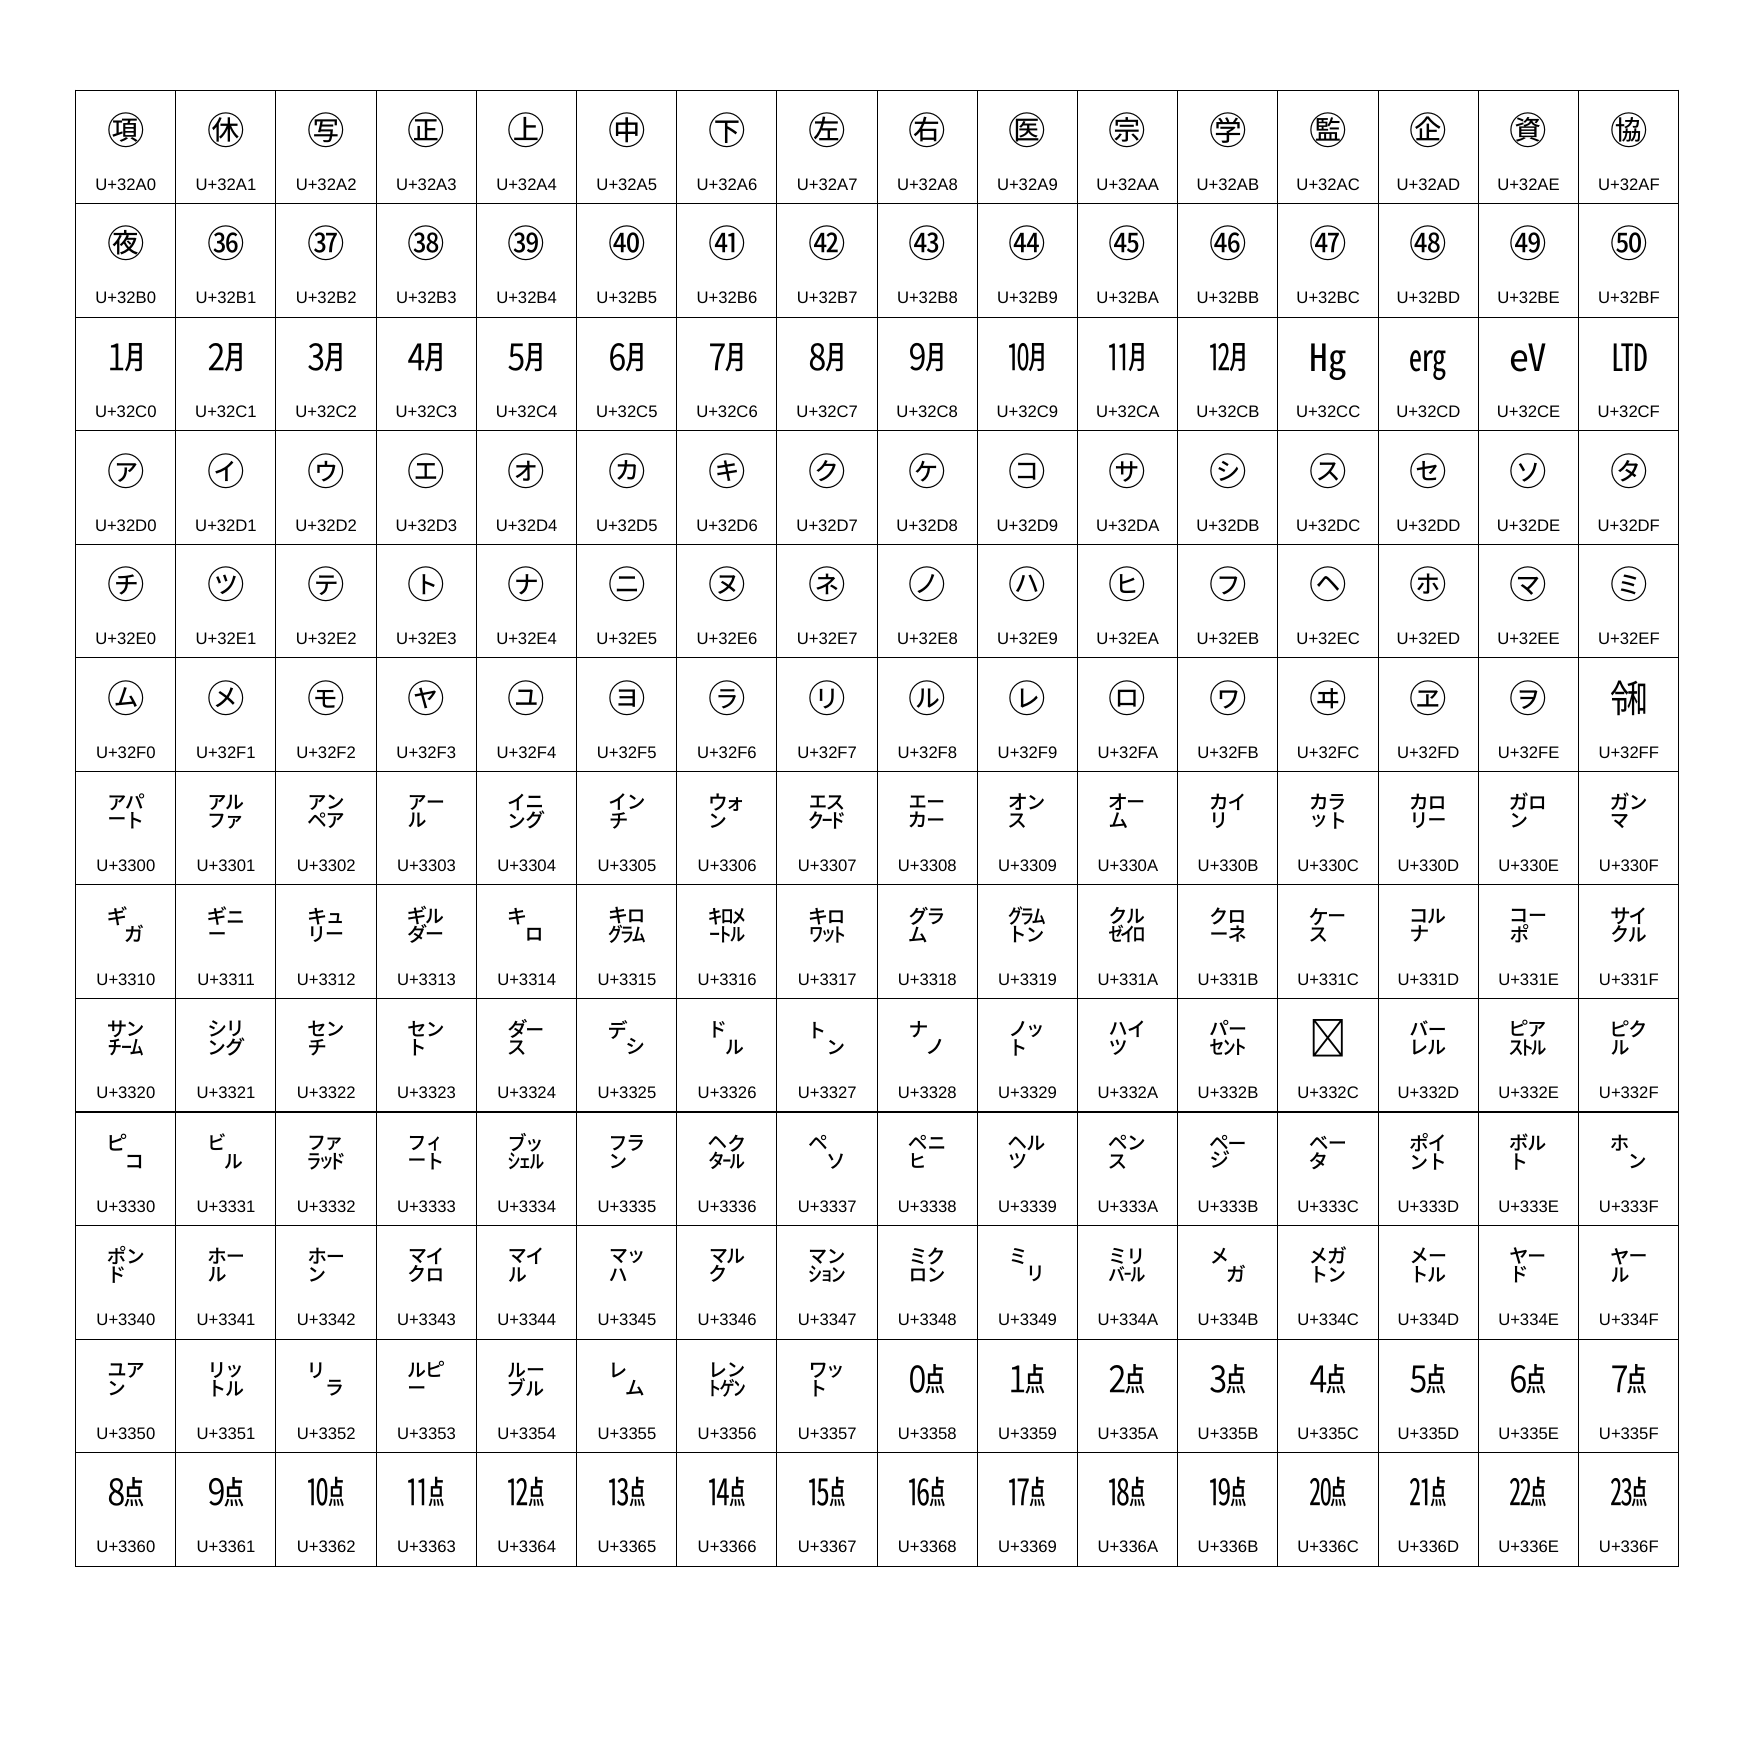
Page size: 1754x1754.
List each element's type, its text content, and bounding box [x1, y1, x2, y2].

table_cell ㌖ U+3316 [677, 885, 776, 998]
table_cell ㍟ U+335F [1579, 1340, 1678, 1452]
table_cell ㌗ U+3317 [777, 885, 877, 998]
table_cell ㍪ U+336A [1078, 1453, 1177, 1566]
table_cell ㊰ U+32B0 [76, 204, 175, 317]
table_cell ㊱ U+32B1 [176, 204, 275, 317]
table_cell ㋙ U+32D9 [978, 431, 1077, 544]
table_cell ㋃ U+32C3 [377, 318, 476, 430]
table_cell ㊩ U+32A9 [978, 91, 1077, 203]
table_cell ㌝ U+331D [1379, 885, 1478, 998]
table_cell ㋳ U+32F3 [377, 658, 476, 771]
table_cell ㌞ U+331E [1479, 885, 1578, 998]
table_cell ㋋ U+32CB [1178, 318, 1277, 430]
table_cell ㍣ U+3363 [377, 1453, 476, 1566]
table_cell ㋺ U+32FA [1078, 658, 1177, 771]
table_cell ㋬ U+32EC [1278, 545, 1378, 657]
table_cell ㌪ U+332A [1078, 999, 1177, 1111]
table_cell ㊮ U+32AE [1479, 91, 1578, 203]
table_cell ㊡ U+32A1 [176, 91, 275, 203]
table_cell ㋝ U+32DD [1379, 431, 1478, 544]
table_cell ㊲ U+32B2 [276, 204, 376, 317]
table_cell ㍓ U+3353 [377, 1340, 476, 1452]
table_cell ㍁ U+3341 [176, 1226, 275, 1338]
table_cell ㊽ U+32BD [1379, 204, 1478, 317]
table_cell ㌑ U+3311 [176, 885, 275, 998]
table_cell ㋊ U+32CA [1078, 318, 1177, 430]
table_cell ㌰ U+3330 [76, 1113, 175, 1225]
table_cell ㌩ U+3329 [978, 999, 1077, 1111]
table_cell ㋖ U+32D6 [677, 431, 776, 544]
table_cell ㋑ U+32D1 [176, 431, 275, 544]
table_cell ㍔ U+3354 [477, 1340, 576, 1452]
table_cell ㍑ U+3351 [176, 1340, 275, 1452]
table_cell ㌻ U+333B [1178, 1113, 1277, 1225]
table_cell ㋗ U+32D7 [777, 431, 877, 544]
table_cell ㋹ U+32F9 [978, 658, 1077, 771]
table_cell ㋎ U+32CE [1479, 318, 1578, 430]
table_cell ㌧ U+3327 [777, 999, 877, 1111]
table_cell ㋱ U+32F1 [176, 658, 275, 771]
table_cell ㋸ U+32F8 [878, 658, 977, 771]
table_cell ㋕ U+32D5 [577, 431, 676, 544]
table_cell ㍕ U+3355 [577, 1340, 676, 1452]
table_cell ㋮ U+32EE [1479, 545, 1578, 657]
table_cell ㋿ U+32FF [1579, 658, 1678, 771]
table_cell ㊪ U+32AA [1078, 91, 1177, 203]
table_cell ㊨ U+32A8 [878, 91, 977, 203]
table_cell ㌙ U+3319 [978, 885, 1077, 998]
table_cell ㍛ U+335B [1178, 1340, 1277, 1452]
table_cell ㊥ U+32A5 [577, 91, 676, 203]
table_cell ㋪ U+32EA [1078, 545, 1177, 657]
table_cell ㋨ U+32E8 [878, 545, 977, 657]
table_cell ㋭ U+32ED [1379, 545, 1478, 657]
table_cell ㋇ U+32C7 [777, 318, 877, 430]
table_cell ㋰ U+32F0 [76, 658, 175, 771]
table_cell ㋵ U+32F5 [577, 658, 676, 771]
table_cell ㌲ U+3332 [276, 1113, 376, 1225]
table_cell ㋄ U+32C4 [477, 318, 576, 430]
table_cell ㋌ U+32CC [1278, 318, 1378, 430]
table_cell ㍋ U+334B [1178, 1226, 1277, 1338]
table_cell ㍧ U+3367 [777, 1453, 877, 1566]
table_cell ㋽ U+32FD [1379, 658, 1478, 771]
table_cell ㌐ U+3310 [76, 885, 175, 998]
table_cell ㋻ U+32FB [1178, 658, 1277, 771]
table_cell ㍬ U+336C [1278, 1453, 1378, 1566]
table_cell ㊷ U+32B7 [777, 204, 877, 317]
table_cell ㊫ U+32AB [1178, 91, 1277, 203]
table_cell ㋏ U+32CF [1579, 318, 1678, 430]
table_cell ㌇ U+3307 [777, 772, 877, 884]
table_cell ㋂ U+32C2 [276, 318, 376, 430]
table_cell ㌹ U+3339 [978, 1113, 1077, 1225]
table_cell ㌆ U+3306 [677, 772, 776, 884]
table_cell ㌤ U+3324 [477, 999, 576, 1111]
table_cell ㍍ U+334D [1379, 1226, 1478, 1338]
table_cell ㋢ U+32E2 [276, 545, 376, 657]
table_cell ㍂ U+3342 [276, 1226, 376, 1338]
table_cell ㊺ U+32BA [1078, 204, 1177, 317]
table_cell ㌎ U+330E [1479, 772, 1578, 884]
table_cell ㌬ U+332C [1278, 999, 1378, 1111]
table_cell ㋔ U+32D4 [477, 431, 576, 544]
table_cell ㌯ U+332F [1579, 999, 1678, 1111]
table_cell ㋜ U+32DC [1278, 431, 1378, 544]
table_cell ㋠ U+32E0 [76, 545, 175, 657]
table_cell ㊹ U+32B9 [978, 204, 1077, 317]
table_cell ㊿ U+32BF [1579, 204, 1678, 317]
table_cell ㍜ U+335C [1278, 1340, 1378, 1452]
table_cell ㌭ U+332D [1379, 999, 1478, 1111]
table_cell ㌢ U+3322 [276, 999, 376, 1111]
table_cell ㍭ U+336D [1379, 1453, 1478, 1566]
table_cell ㌥ U+3325 [577, 999, 676, 1111]
table_cell ㌏ U+330F [1579, 772, 1678, 884]
table_cell ㊵ U+32B5 [577, 204, 676, 317]
table_cell ㌾ U+333E [1479, 1113, 1578, 1225]
table_cell ㋛ U+32DB [1178, 431, 1277, 544]
table_cell ㊯ U+32AF [1579, 91, 1678, 203]
table_cell ㌦ U+3326 [677, 999, 776, 1111]
table_cell ㌂ U+3302 [276, 772, 376, 884]
table_cell ㋧ U+32E7 [777, 545, 877, 657]
table_cell ㌟ U+331F [1579, 885, 1678, 998]
table_cell ㋀ U+32C0 [76, 318, 175, 430]
table_cell ㋒ U+32D2 [276, 431, 376, 544]
table_cell ㍩ U+3369 [978, 1453, 1077, 1566]
table_cell ㍙ U+3359 [978, 1340, 1077, 1452]
table_cell ㊳ U+32B3 [377, 204, 476, 317]
table_cell ㍐ U+3350 [76, 1340, 175, 1452]
table_cell ㌫ U+332B [1178, 999, 1277, 1111]
table_cell ㋩ U+32E9 [978, 545, 1077, 657]
table_cell ㋅ U+32C5 [577, 318, 676, 430]
table_cell ㌷ U+3337 [777, 1113, 877, 1225]
table_cell ㋟ U+32DF [1579, 431, 1678, 544]
table_cell ㋓ U+32D3 [377, 431, 476, 544]
table_cell ㍘ U+3358 [878, 1340, 977, 1452]
table_cell ㌶ U+3336 [677, 1113, 776, 1225]
table_cell ㋞ U+32DE [1479, 431, 1578, 544]
table_cell ㋘ U+32D8 [878, 431, 977, 544]
table_cell ㍞ U+335E [1479, 1340, 1578, 1452]
table_cell ㍃ U+3343 [377, 1226, 476, 1338]
table_cell ㍇ U+3347 [777, 1226, 877, 1338]
table_cell ㌚ U+331A [1078, 885, 1177, 998]
table_cell ㊦ U+32A6 [677, 91, 776, 203]
table_cell ㍚ U+335A [1078, 1340, 1177, 1452]
table_cell ㋈ U+32C8 [878, 318, 977, 430]
table_cell ㌀ U+3300 [76, 772, 175, 884]
table_cell ㊼ U+32BC [1278, 204, 1378, 317]
table_cell ㍦ U+3366 [677, 1453, 776, 1566]
table_cell ㍥ U+3365 [577, 1453, 676, 1566]
table_cell ㌘ U+3318 [878, 885, 977, 998]
table_cell ㍝ U+335D [1379, 1340, 1478, 1452]
table_cell ㋚ U+32DA [1078, 431, 1177, 544]
table_cell ㍅ U+3345 [577, 1226, 676, 1338]
table_cell ㊠ U+32A0 [76, 91, 175, 203]
table_cell ㊣ U+32A3 [377, 91, 476, 203]
table_cell ㌡ U+3321 [176, 999, 275, 1111]
table_cell ㌱ U+3331 [176, 1113, 275, 1225]
table_cell ㋍ U+32CD [1379, 318, 1478, 430]
table_cell ㍄ U+3344 [477, 1226, 576, 1338]
table_cell ㌋ U+330B [1178, 772, 1277, 884]
table_cell ㌅ U+3305 [577, 772, 676, 884]
table_cell ㍖ U+3356 [677, 1340, 776, 1452]
table_cell ㋫ U+32EB [1178, 545, 1277, 657]
table_cell ㋡ U+32E1 [176, 545, 275, 657]
table_cell ㋁ U+32C1 [176, 318, 275, 430]
table_cell ㊴ U+32B4 [477, 204, 576, 317]
table_cell ㌍ U+330D [1379, 772, 1478, 884]
table_cell ㍒ U+3352 [276, 1340, 376, 1452]
table_cell ㌌ U+330C [1278, 772, 1378, 884]
table_cell ㌃ U+3303 [377, 772, 476, 884]
table_cell ㋤ U+32E4 [477, 545, 576, 657]
table_cell ㋦ U+32E6 [677, 545, 776, 657]
table_cell ㍉ U+3349 [978, 1226, 1077, 1338]
table_cell ㍮ U+336E [1479, 1453, 1578, 1566]
table_cell ㍡ U+3361 [176, 1453, 275, 1566]
table_cell ㋣ U+32E3 [377, 545, 476, 657]
table_cell ㊶ U+32B6 [677, 204, 776, 317]
table_cell ㊬ U+32AC [1278, 91, 1378, 203]
table_cell ㌒ U+3312 [276, 885, 376, 998]
table_cell ㍢ U+3362 [276, 1453, 376, 1566]
table_cell ㌽ U+333D [1379, 1113, 1478, 1225]
table_cell ㊭ U+32AD [1379, 91, 1478, 203]
table_cell ㍏ U+334F [1579, 1226, 1678, 1338]
table_cell ㊻ U+32BB [1178, 204, 1277, 317]
table_cell ㋶ U+32F6 [677, 658, 776, 771]
table_cell ㍗ U+3357 [777, 1340, 877, 1452]
table_cell ㍫ U+336B [1178, 1453, 1277, 1566]
table_cell ㌿ U+333F [1579, 1113, 1678, 1225]
table_cell ㍤ U+3364 [477, 1453, 576, 1566]
table_cell ㋾ U+32FE [1479, 658, 1578, 771]
table_cell ㍌ U+334C [1278, 1226, 1378, 1338]
table_cell ㊤ U+32A4 [477, 91, 576, 203]
table_cell ㋯ U+32EF [1579, 545, 1678, 657]
table_cell ㌸ U+3338 [878, 1113, 977, 1225]
table_cell ㌛ U+331B [1178, 885, 1277, 998]
table_cell ㊧ U+32A7 [777, 91, 877, 203]
table_cell ㋥ U+32E5 [577, 545, 676, 657]
table_cell ㌊ U+330A [1078, 772, 1177, 884]
table_cell ㌼ U+333C [1278, 1113, 1378, 1225]
table_cell ㊾ U+32BE [1479, 204, 1578, 317]
table_cell ㌠ U+3320 [76, 999, 175, 1111]
table_cell ㌺ U+333A [1078, 1113, 1177, 1225]
table_cell ㌈ U+3308 [878, 772, 977, 884]
table_cell ㌁ U+3301 [176, 772, 275, 884]
table_cell ㍠ U+3360 [76, 1453, 175, 1566]
table_cell ㌵ U+3335 [577, 1113, 676, 1225]
table_cell ㌨ U+3328 [878, 999, 977, 1111]
table_cell ㊢ U+32A2 [276, 91, 376, 203]
table_cell ㋆ U+32C6 [677, 318, 776, 430]
table_cell ㋉ U+32C9 [978, 318, 1077, 430]
table_cell ㍆ U+3346 [677, 1226, 776, 1338]
table_cell ㍎ U+334E [1479, 1226, 1578, 1338]
table_cell ㍈ U+3348 [878, 1226, 977, 1338]
table_cell ㌣ U+3323 [377, 999, 476, 1111]
table_cell ㍨ U+3368 [878, 1453, 977, 1566]
table_cell ㋼ U+32FC [1278, 658, 1378, 771]
table_cell ㌔ U+3314 [477, 885, 576, 998]
table_cell ㋲ U+32F2 [276, 658, 376, 771]
table_cell ㌉ U+3309 [978, 772, 1077, 884]
table_cell ㋴ U+32F4 [477, 658, 576, 771]
table_cell ㍊ U+334A [1078, 1226, 1177, 1338]
table_cell ㌓ U+3313 [377, 885, 476, 998]
table_cell ㊸ U+32B8 [878, 204, 977, 317]
table_cell ㋐ U+32D0 [76, 431, 175, 544]
table_cell ㌜ U+331C [1278, 885, 1378, 998]
table_cell ㍯ U+336F [1579, 1453, 1678, 1566]
table_cell ㌄ U+3304 [477, 772, 576, 884]
table_cell ㍀ U+3340 [76, 1226, 175, 1338]
table_cell ㋷ U+32F7 [777, 658, 877, 771]
table_cell ㌴ U+3334 [477, 1113, 576, 1225]
table_cell ㌮ U+332E [1479, 999, 1578, 1111]
table_cell ㌕ U+3315 [577, 885, 676, 998]
table_cell ㌳ U+3333 [377, 1113, 476, 1225]
